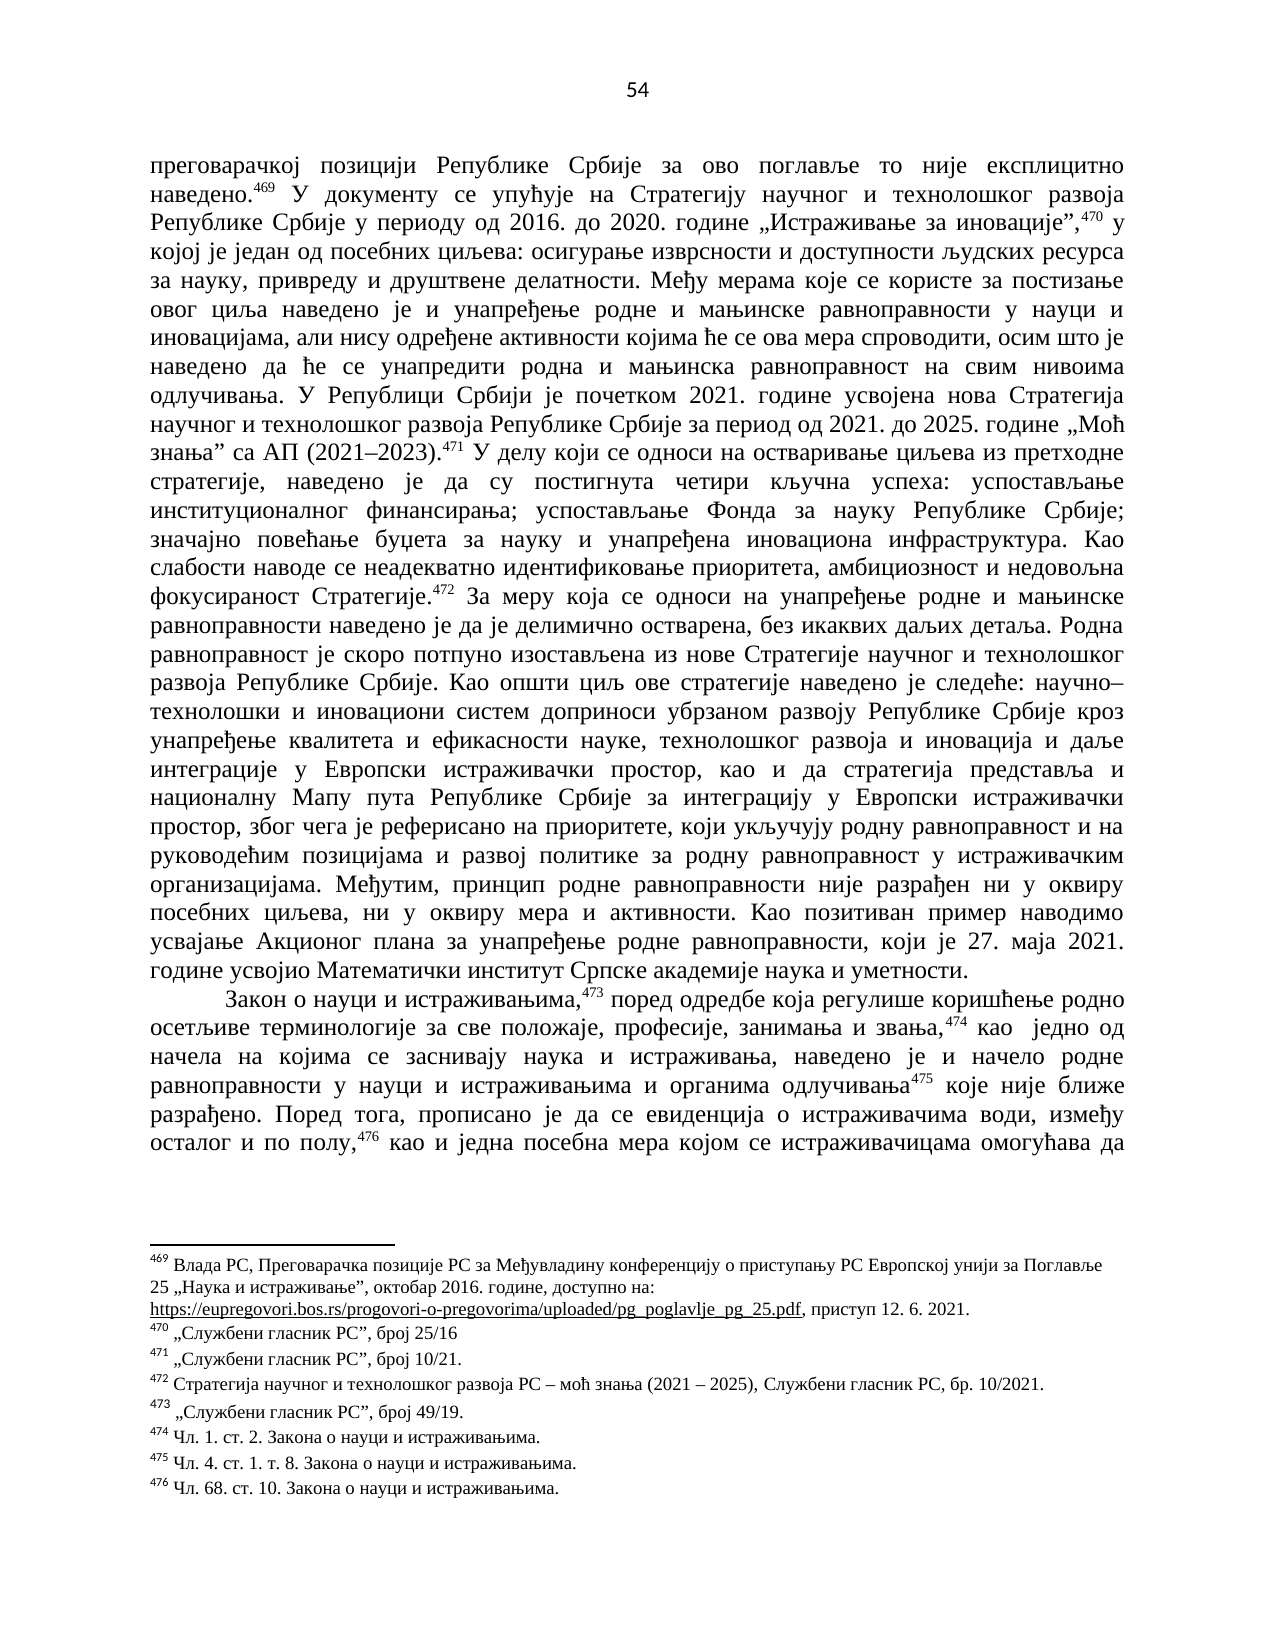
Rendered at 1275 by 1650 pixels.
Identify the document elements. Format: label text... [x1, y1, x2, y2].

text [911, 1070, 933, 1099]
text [150, 150, 1125, 984]
